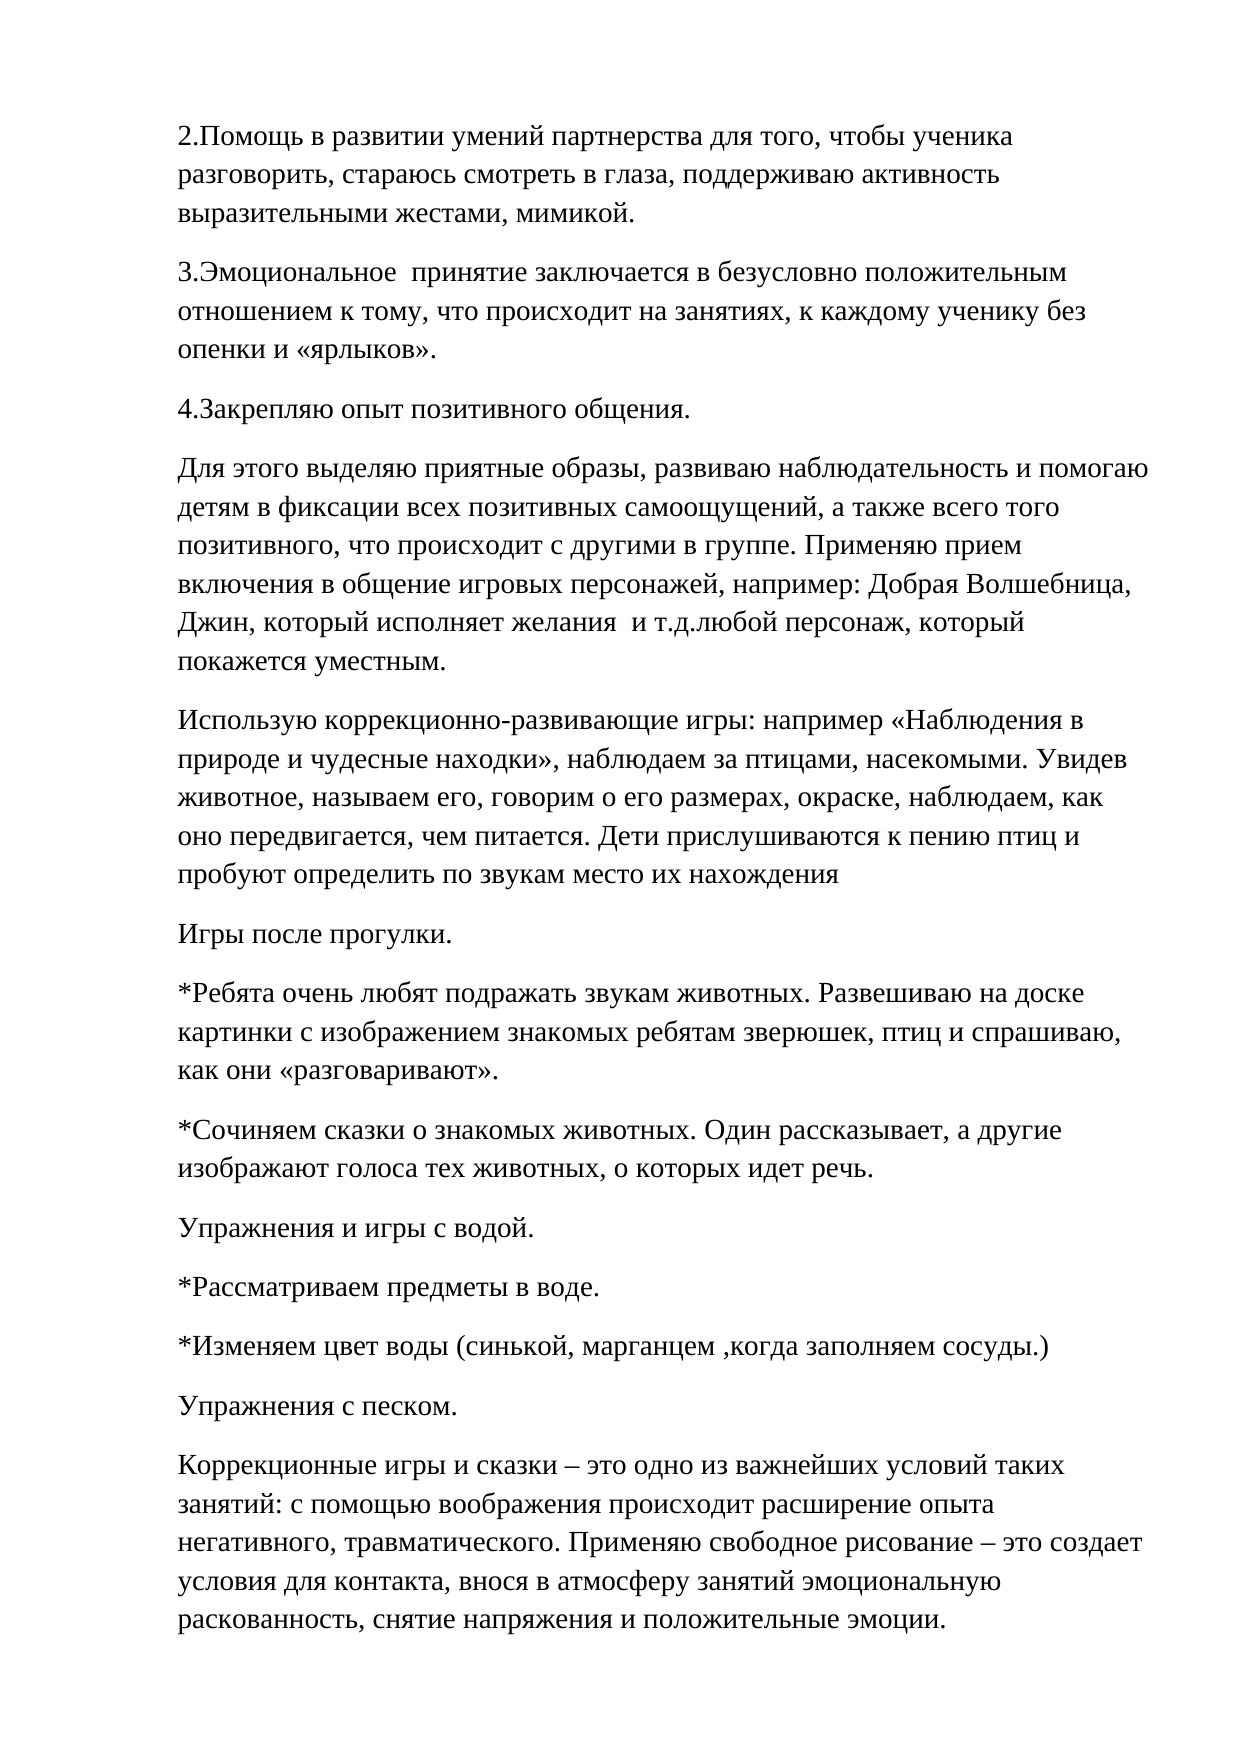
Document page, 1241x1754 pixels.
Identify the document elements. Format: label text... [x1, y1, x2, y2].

text Упражнения и игры с водой. [177, 1210, 1152, 1243]
text 4.Закрепляю опыт позитивного общения. [177, 391, 1152, 424]
text Коррекционные игры и сказки – это одно из важнейших условий таких занятий: с помощью воображения происходит расширение опыта негативного, травматического. Применяю свободное рисование – это создает условия для контакта, внося в атмосферу занятий эмоциональную раскованность, снятие напряжения и положительные эмоции. [177, 1447, 1152, 1635]
text Для этого выделяю приятные образы, развиваю наблюдательность и помогаю детям в фиксации всех позитивных самоощущений, а также всего того позитивного, что происходит с другими в группе. Применяю прием включения в общение игровых персонажей, например: Добрая Волшебница, Джин, который исполняет желания и т.д.любой персонаж, который покажется уместным. [177, 450, 1152, 677]
text Упражнения с песком. [177, 1388, 1152, 1421]
text *Изменяем цвет воды (синькой, марганцем ,когда заполняем сосуды.) [177, 1328, 1152, 1362]
text *Рассматриваем предметы в воде. [177, 1269, 1152, 1303]
text Использую коррекционно-развивающие игры: например «Наблюдения в природе и чудесные находки», наблюдаем за птицами, насекомыми. Увидев животное, называем его, говорим о его размерах, окраске, наблюдаем, как оно передвигается, чем питается. Дети прислушиваются к пению птиц и пробуют определить по звукам место их нахождения [177, 702, 1152, 890]
text *Сочиняем сказки о знакомых животных. Один рассказывает, а другие изображают голоса тех животных, о которых идет речь. [177, 1112, 1152, 1184]
text 3.Эмоциональное принятие заключается в безусловно положительным отношением к тому, что происходит на занятиях, к каждому ученику без опенки и «ярлыков». [177, 254, 1152, 365]
text 2.Помощь в развитии умений партнерства для того, чтобы ученика разговорить, стараюсь смотреть в глаза, поддерживаю активность выразительными жестами, мимикой. [177, 118, 1152, 229]
text Игры после прогулки. [177, 916, 1152, 949]
text *Ребята очень любят подражать звукам животных. Развешиваю на доске картинки с изображением знакомых ребятам зверюшек, птиц и спрашиваю, как они «разговаривают». [177, 975, 1152, 1086]
